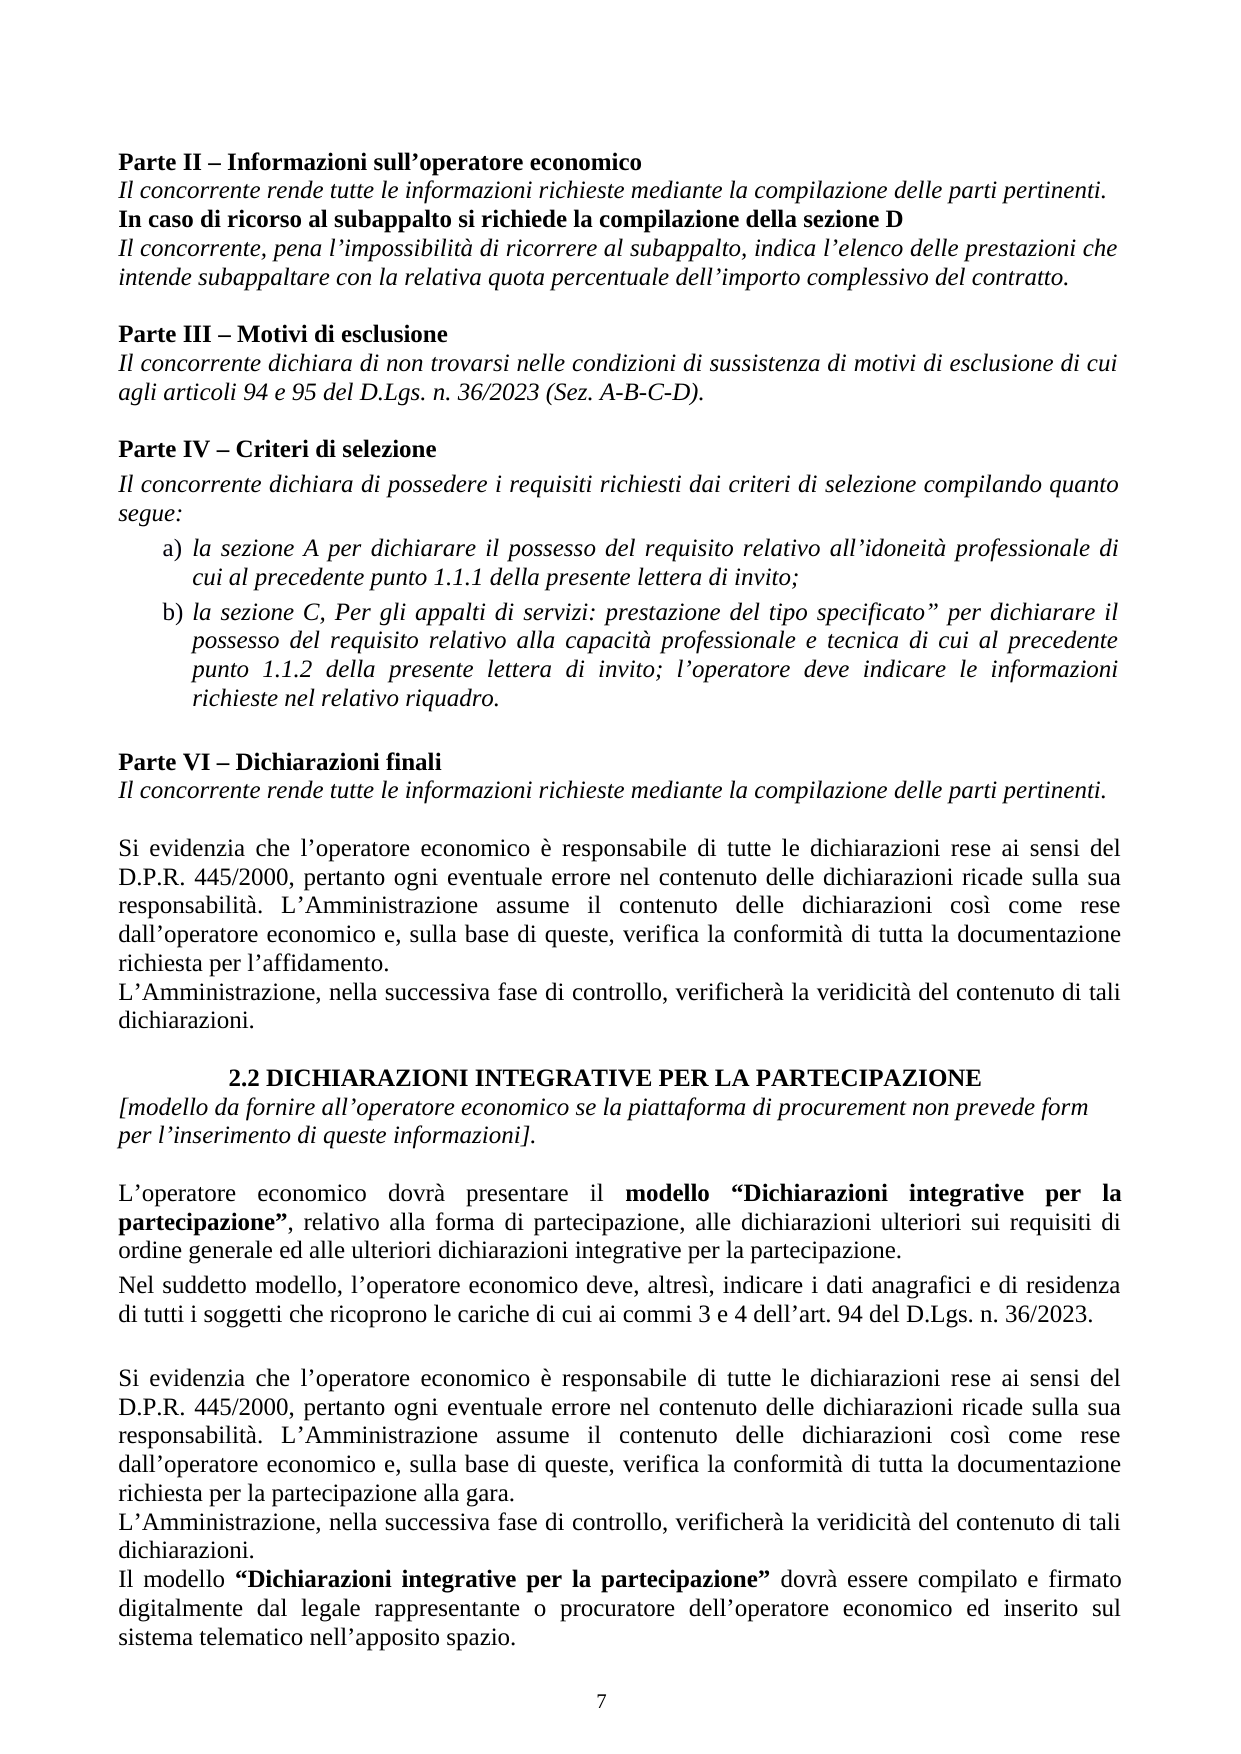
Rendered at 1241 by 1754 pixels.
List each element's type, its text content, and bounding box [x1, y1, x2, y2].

text Il modello “Dichiarazioni integrative per la partecipazione” dovrà essere compilato e firmato digitalmente dal legale rappresentante o procuratore dell’operatore economico ed inserito sul sistema telematico nell’apposito spazio. [118, 1564, 1122, 1651]
text Parte VI – Dichiarazioni finali [118, 747, 1122, 776]
list la sezione A per dichiarare il possesso del requisito relativo all’idoneità professionale di cui al precedente punto 1.1.1 della presente lettera di invito; [162, 533, 1122, 591]
text Nel suddetto modello, l’operatore economico deve, altresì, indicare i dati anagrafici e di residenza di tutti i soggetti che ricoprono le cariche di cui ai commi 3 e 4 dell’art. 94 del D.Lgs. n. 36/2023. [356, 1299, 1122, 1328]
text [modello da fornire all’operatore economico se la piattaforma di procurement non prevede form per l’inserimento di queste informazioni]. [118, 1092, 1122, 1149]
text Il concorrente dichiara di possedere i requisiti richiesti dai criteri di selezione compilando quanto segue: [118, 469, 1122, 527]
text In caso di ricorso al subappalto si richiede la compilazione della sezione D [118, 204, 1122, 233]
list la sezione C, Per gli appalti di servizi: prestazione del tipo specificato” per dichiarare il possesso del requisito relativo alla capacità professionale e tecnica di cui al precedente punto 1.1.2 della presente lettera di invito; l’operatore deve indicare le informazioni richieste nel relativo riquadro. [162, 597, 1122, 712]
text L’operatore economico dovrà presentare il modello “Dichiarazioni integrative per la partecipazione”, relativo alla forma di partecipazione, alle dichiarazioni ulteriori sui requisiti di ordine generale ed alle ulteriori dichiarazioni integrative per la partecipazione. [118, 1178, 1122, 1264]
text Parte IV – Criteri di selezione [118, 434, 1122, 463]
text L’Amministrazione, nella successiva fase di controllo, verificherà la veridicità del contenuto di tali dichiarazioni. [118, 1507, 1122, 1564]
subtitle 2.2 DICHIARAZIONI INTEGRATIVE PER LA PARTECIPAZIONE [162, 1063, 1048, 1092]
text Si evidenzia che l’operatore economico è responsabile di tutte le dichiarazioni rese ai sensi del D.P.R. 445/2000, pertanto ogni eventuale errore nel contenuto delle dichiarazioni ricade sulla sua responsabilità. L’Amministrazione assume il contenuto delle dichiarazioni così come rese dall’operatore economico e, sulla base di queste, verifica la conformità di tutta la documentazione richiesta per la partecipazione alla gara. [118, 1363, 1122, 1507]
text Il concorrente, pena l’impossibilità di ricorrere al subappalto, indica l’elenco delle prestazioni che intende subappaltare con la relativa quota percentuale dell’importo complessivo del contratto. [118, 233, 1122, 291]
text Parte III – Motivi di esclusione [118, 319, 1122, 348]
text Si evidenzia che l’operatore economico è responsabile di tutte le dichiarazioni rese ai sensi del D.P.R. 445/2000, pertanto ogni eventuale errore nel contenuto delle dichiarazioni ricade sulla sua responsabilità. L’Amministrazione assume il contenuto delle dichiarazioni così come rese dall’operatore economico e, sulla base di queste, verifica la conformità di tutta la documentazione richiesta per l’affidamento. [118, 833, 1122, 977]
text Il concorrente rende tutte le informazioni richieste mediante la compilazione delle parti pertinenti. [118, 776, 1122, 804]
text Il concorrente rende tutte le informazioni richieste mediante la compilazione delle parti pertinenti. [118, 176, 1122, 204]
text Il concorrente dichiara di non trovarsi nelle condizioni di sussistenza di motivi di esclusione di cui agli articoli 94 e 95 del D.Lgs. n. 36/2023 (Sez. A-B-C-D). [118, 348, 1122, 406]
text L’Amministrazione, nella successiva fase di controllo, verificherà la veridicità del contenuto di tali dichiarazioni. [118, 977, 1122, 1034]
text Parte II – Informazioni sull’operatore economico [118, 147, 1122, 176]
